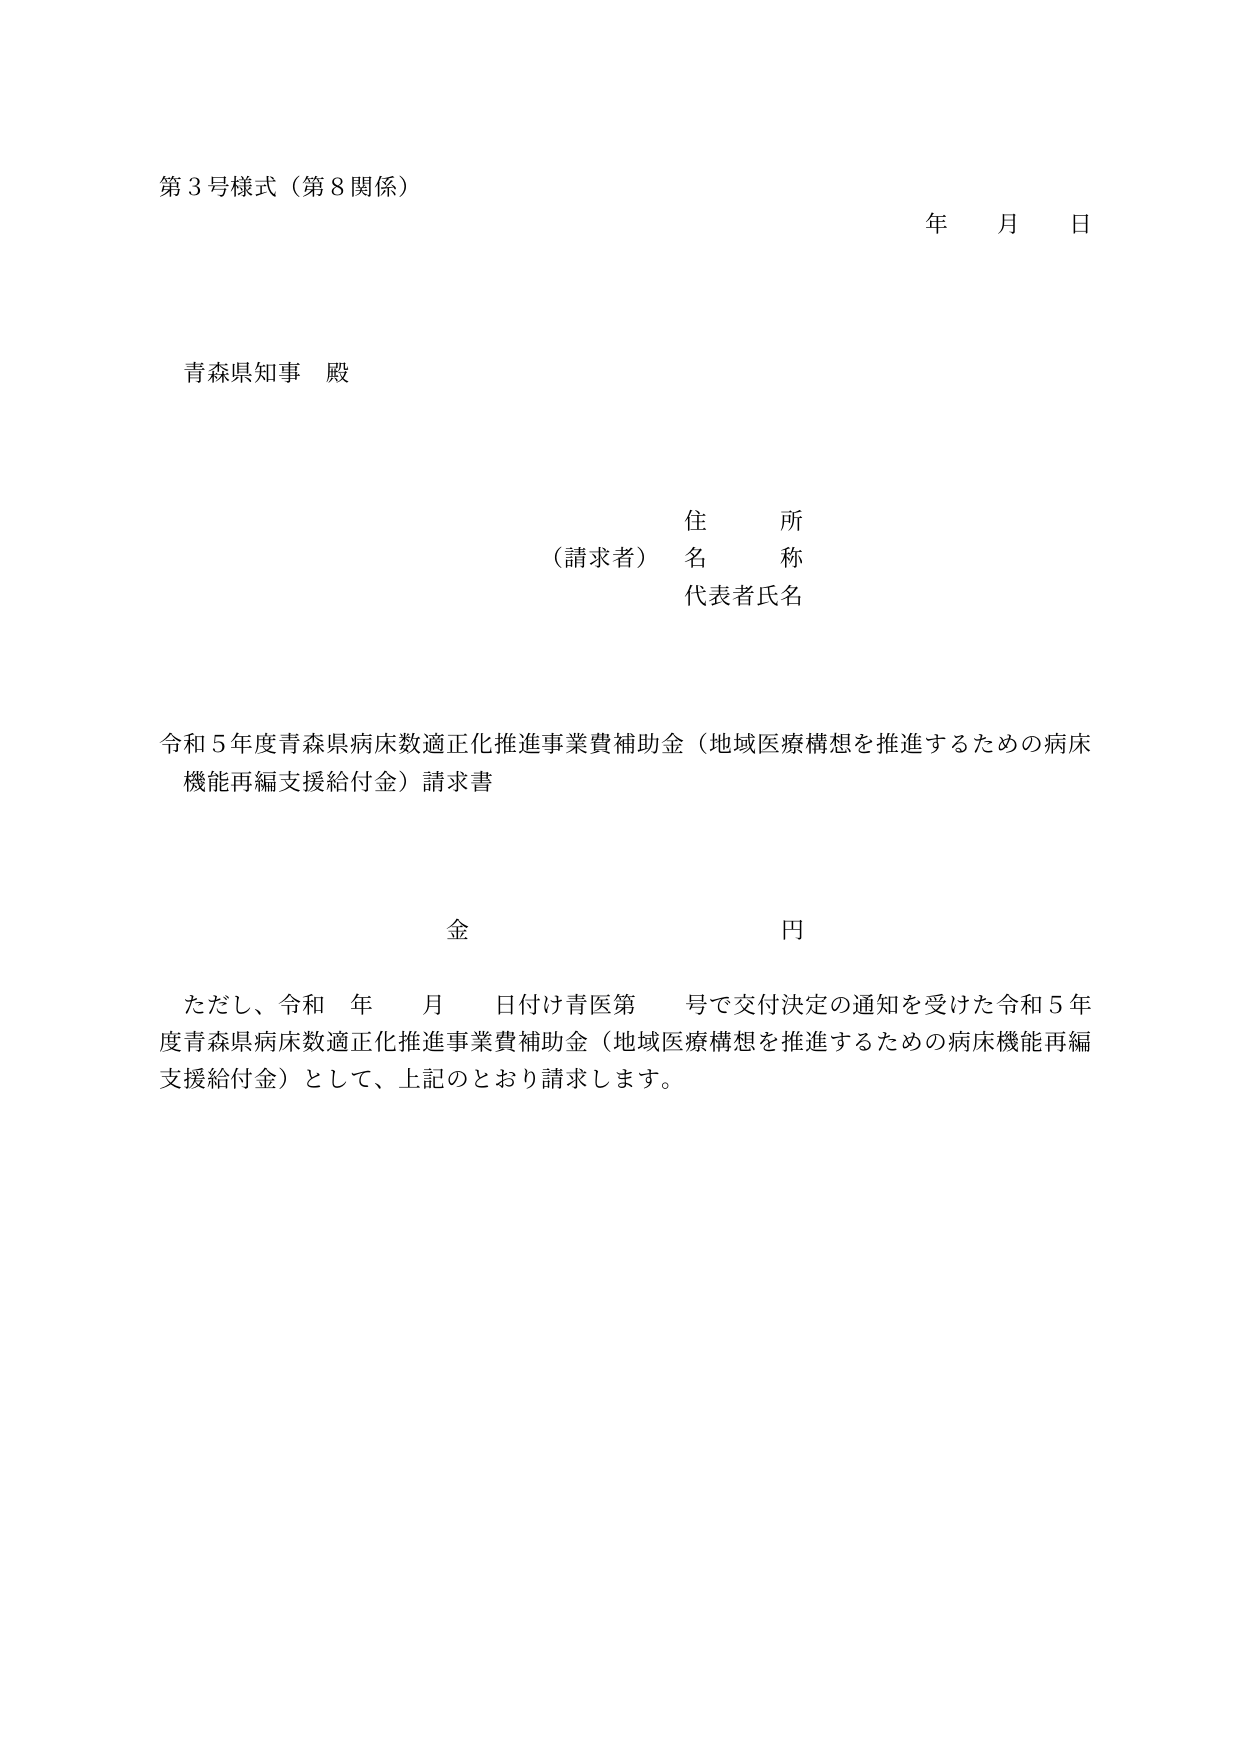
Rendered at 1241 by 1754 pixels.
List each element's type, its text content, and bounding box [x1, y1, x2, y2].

text 住 所 [159, 501, 1093, 538]
text 金 円 [159, 910, 1093, 947]
text 青森県知事 殿 [159, 352, 1093, 390]
text 年 月 日 [159, 204, 1093, 241]
text 機能再編支援給付金）請求書 [159, 762, 1093, 799]
text 度青森県病床数適正化推進事業費補助金（地域医療構想を推進するための病床機能再編支援給付金）として、上記のとおり請求します。 [159, 1022, 1093, 1096]
text ただし、令和 年 月 日付け青医第 号で交付決定の通知を受けた令和５年 [159, 985, 1093, 1022]
text （請求者） 名 称 [159, 538, 1093, 576]
text 代表者氏名 [159, 576, 1093, 613]
text 令和５年度青森県病床数適正化推進事業費補助金（地域医療構想を推進するための病床 [159, 724, 1093, 762]
text 第３号様式（第８関係） [159, 167, 1093, 204]
